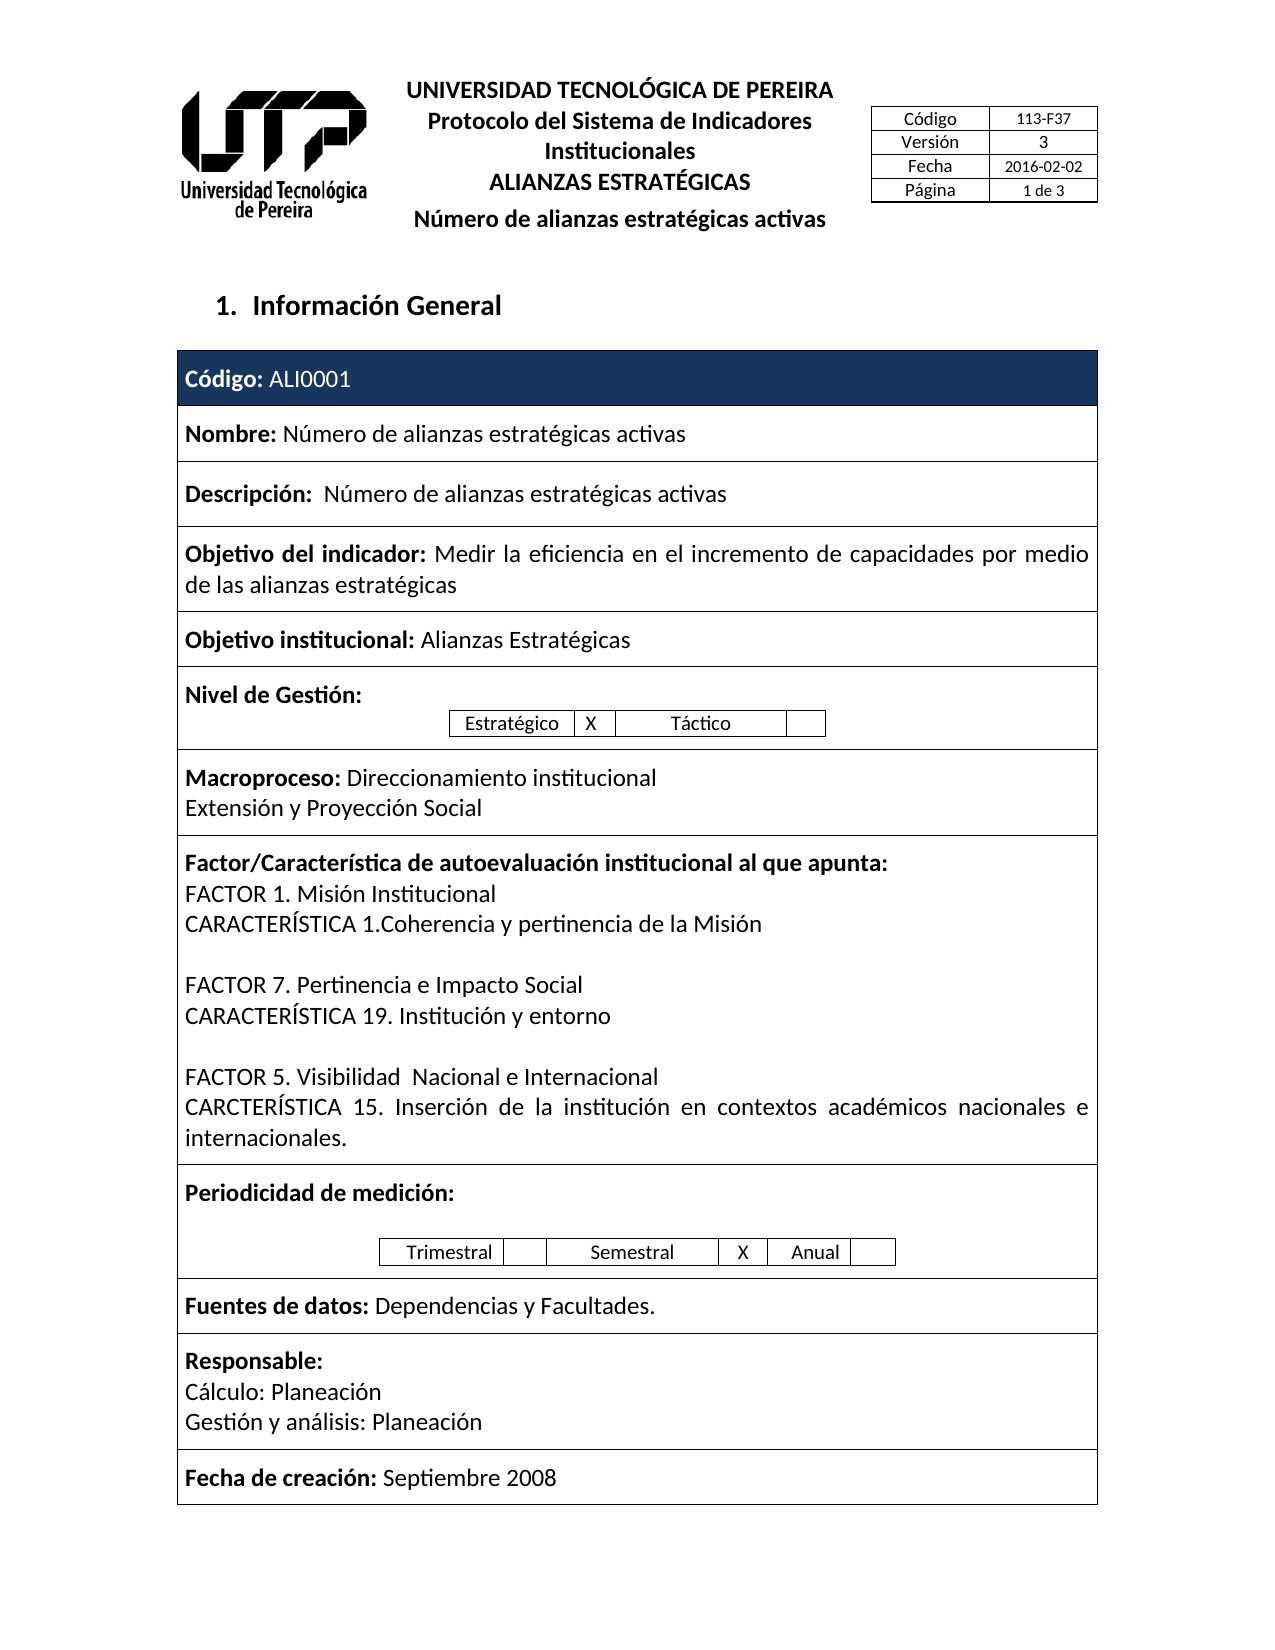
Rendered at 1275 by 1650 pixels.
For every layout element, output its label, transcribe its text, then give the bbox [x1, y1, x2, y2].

table_cell Responsable: Cálculo: Planeación Gestión y análisis: Planeación [178, 1334, 1097, 1449]
table_cell Fecha de creación: Septiembre 2008 [178, 1450, 1097, 1504]
table_cell Factor/Característica de autoevaluación institucional al que apunta: FACTOR 1. Misión Institucional CARACTERÍSTICA 1.Coherencia y pertinencia de la Misión FACTOR 7. Pertinencia e Impacto Social CARACTERÍSTICA 19. Institución y entorno FACTOR 5. Visibilidad Nacional e Internacional CARCTERÍSTICA 15. Inserción de la institución en contextos académicos nacionales e internacionales. [178, 836, 1097, 1164]
table_cell Fuentes de datos: Dependencias y Facultades. [178, 1279, 1097, 1333]
table_cell Nombre: Número de alianzas estratégicas activas [178, 406, 1097, 461]
table_cell Periodicidad de medición: [178, 1165, 1097, 1278]
list Información General [215, 287, 1098, 322]
table_cell Descripción: Número de alianzas estratégicas activas [178, 462, 1097, 526]
table_cell Nivel de Gestión: [178, 667, 1097, 749]
table_cell Objetivo institucional: Alianzas Estratégicas [178, 612, 1097, 666]
table_header Código: ALI0001 [178, 351, 1097, 405]
picture [177, 83, 370, 225]
table_cell Macroproceso: Direccionamiento institucional Extensión y Proyección Social [178, 750, 1097, 834]
table_cell Objetivo del indicador: Medir la eficiencia en el incremento de capacidades por medio de las alianzas estratégicas [178, 527, 1097, 611]
